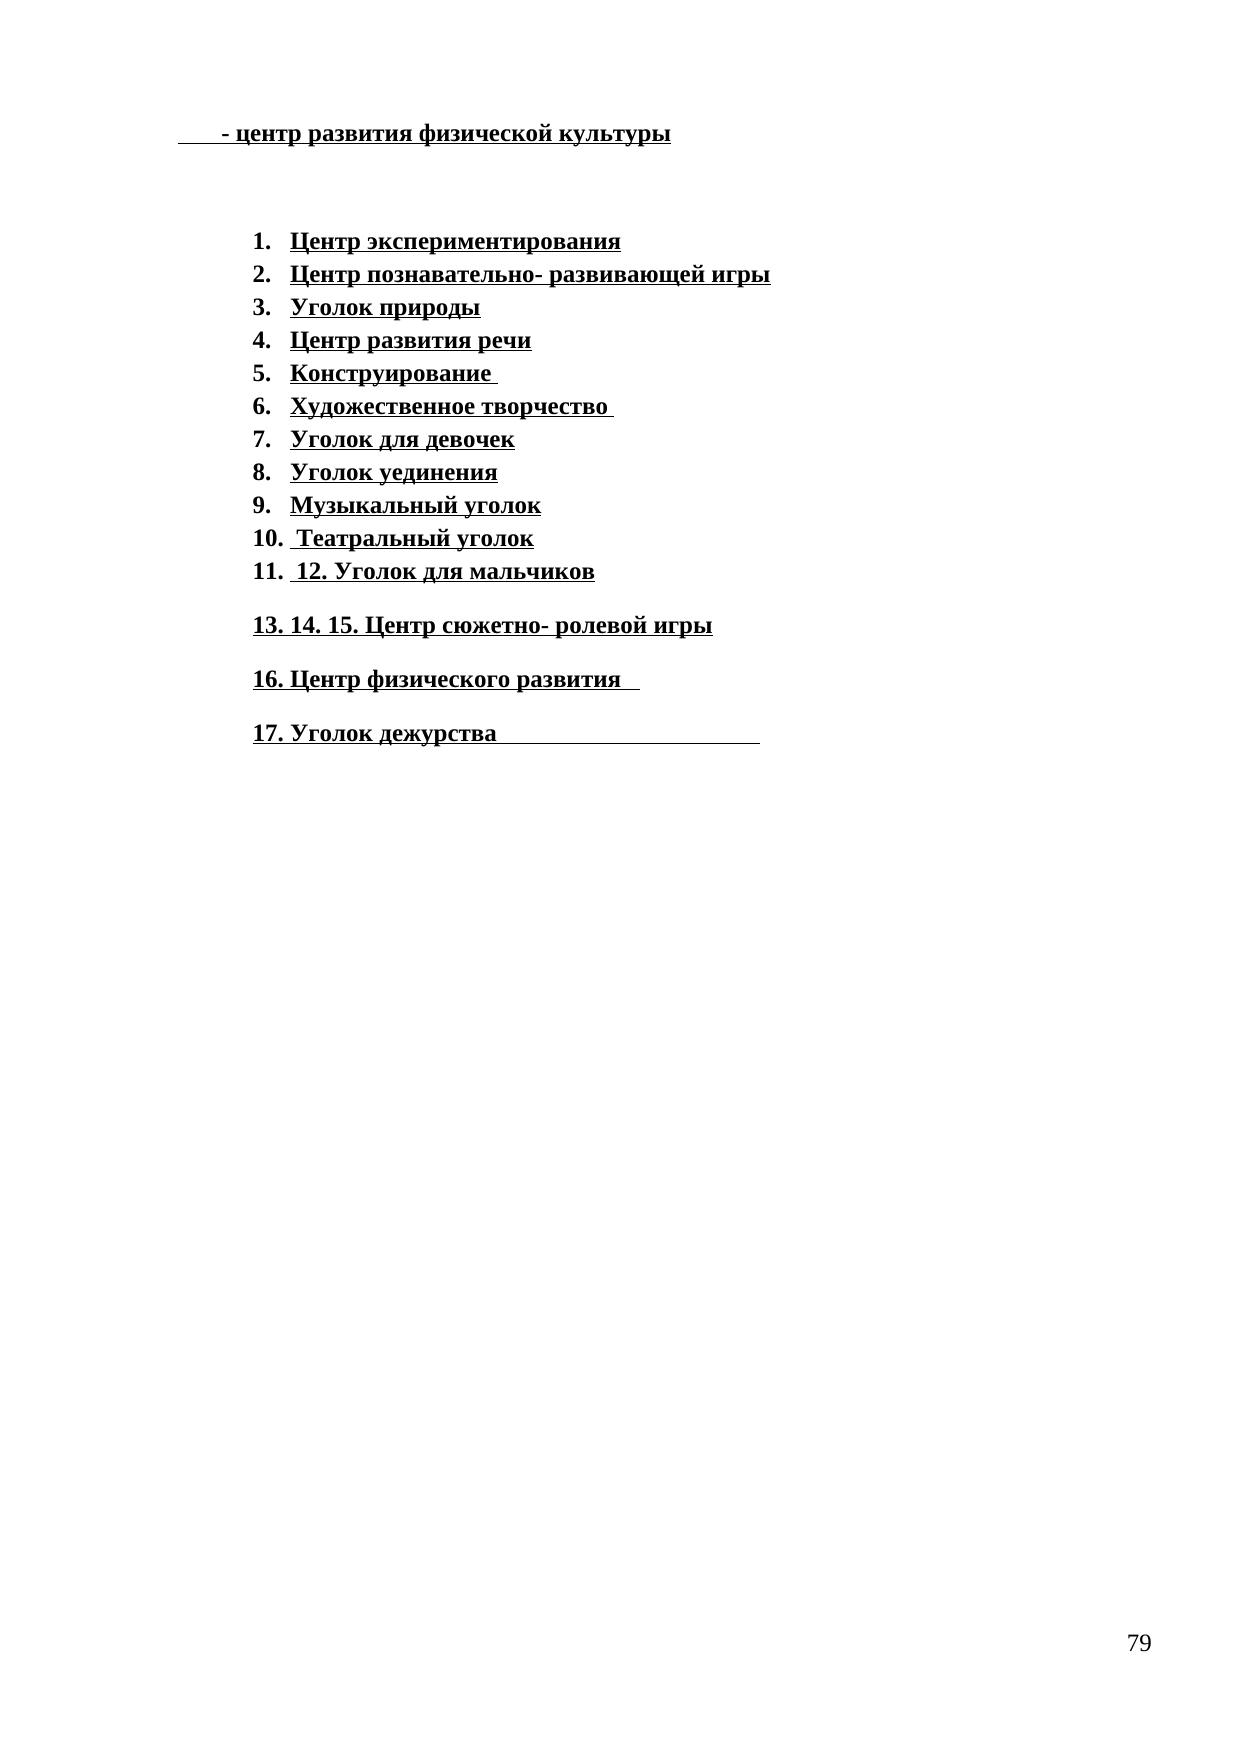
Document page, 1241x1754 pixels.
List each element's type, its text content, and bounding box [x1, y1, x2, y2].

list Конструирование [252, 358, 1152, 387]
list Уголок природы [252, 292, 1152, 321]
list Центр развития речи [252, 325, 1152, 354]
list Центр познавательно- развивающей игры [252, 259, 1152, 288]
list Музыкальный уголок [252, 490, 1152, 519]
list 12. Уголок для мальчиков [252, 556, 1152, 585]
list Театральный уголок [252, 523, 1152, 552]
list Уголок уединения [252, 457, 1152, 486]
text 13. 14. 15. Центр сюжетно- ролевой игры [252, 610, 1152, 639]
text 17. Уголок дежурства [252, 718, 1152, 746]
text 16. Центр физического развития [252, 664, 1152, 692]
text - центр развития физической культуры [177, 118, 1152, 147]
list Художественное творчество [252, 391, 1152, 420]
list Центр экспериментирования [252, 226, 1152, 254]
list Уголок для девочек [252, 424, 1152, 453]
